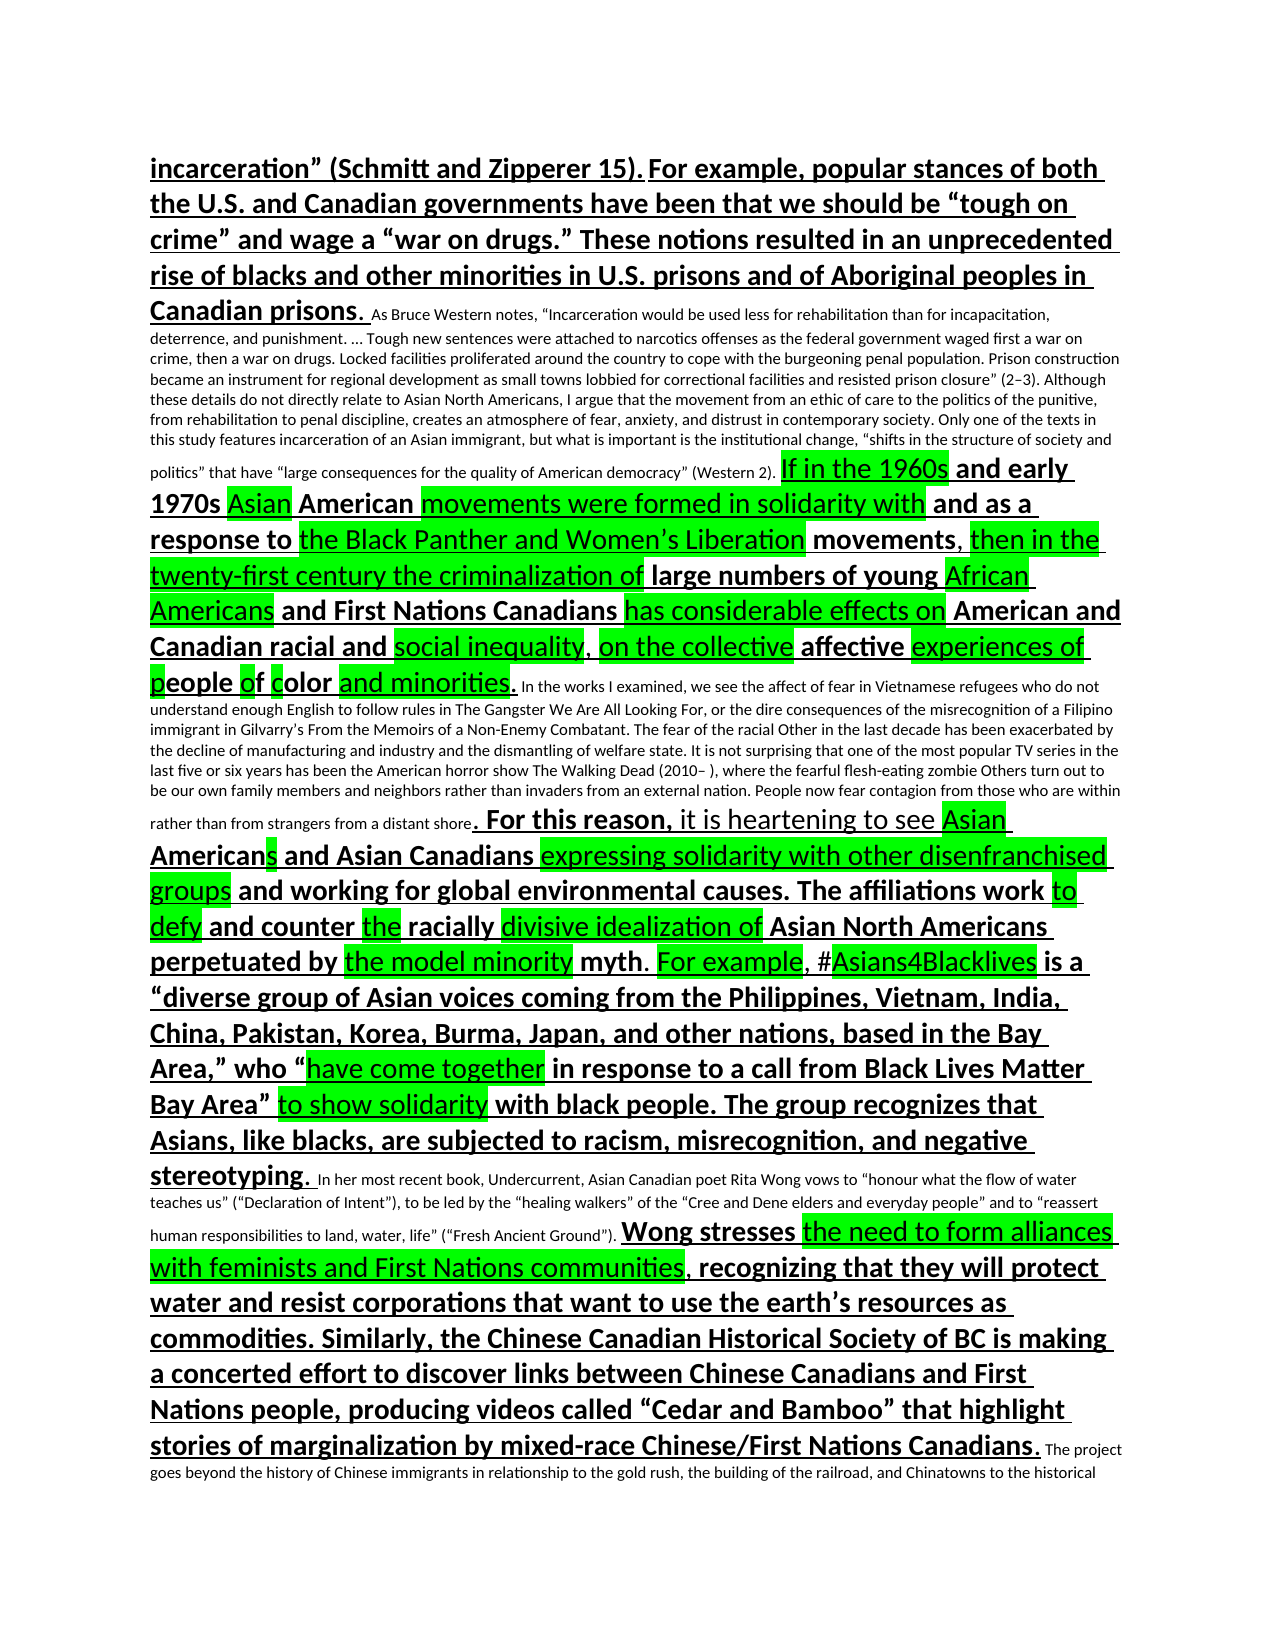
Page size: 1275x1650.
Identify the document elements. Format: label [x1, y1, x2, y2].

text [150, 150, 1125, 1483]
